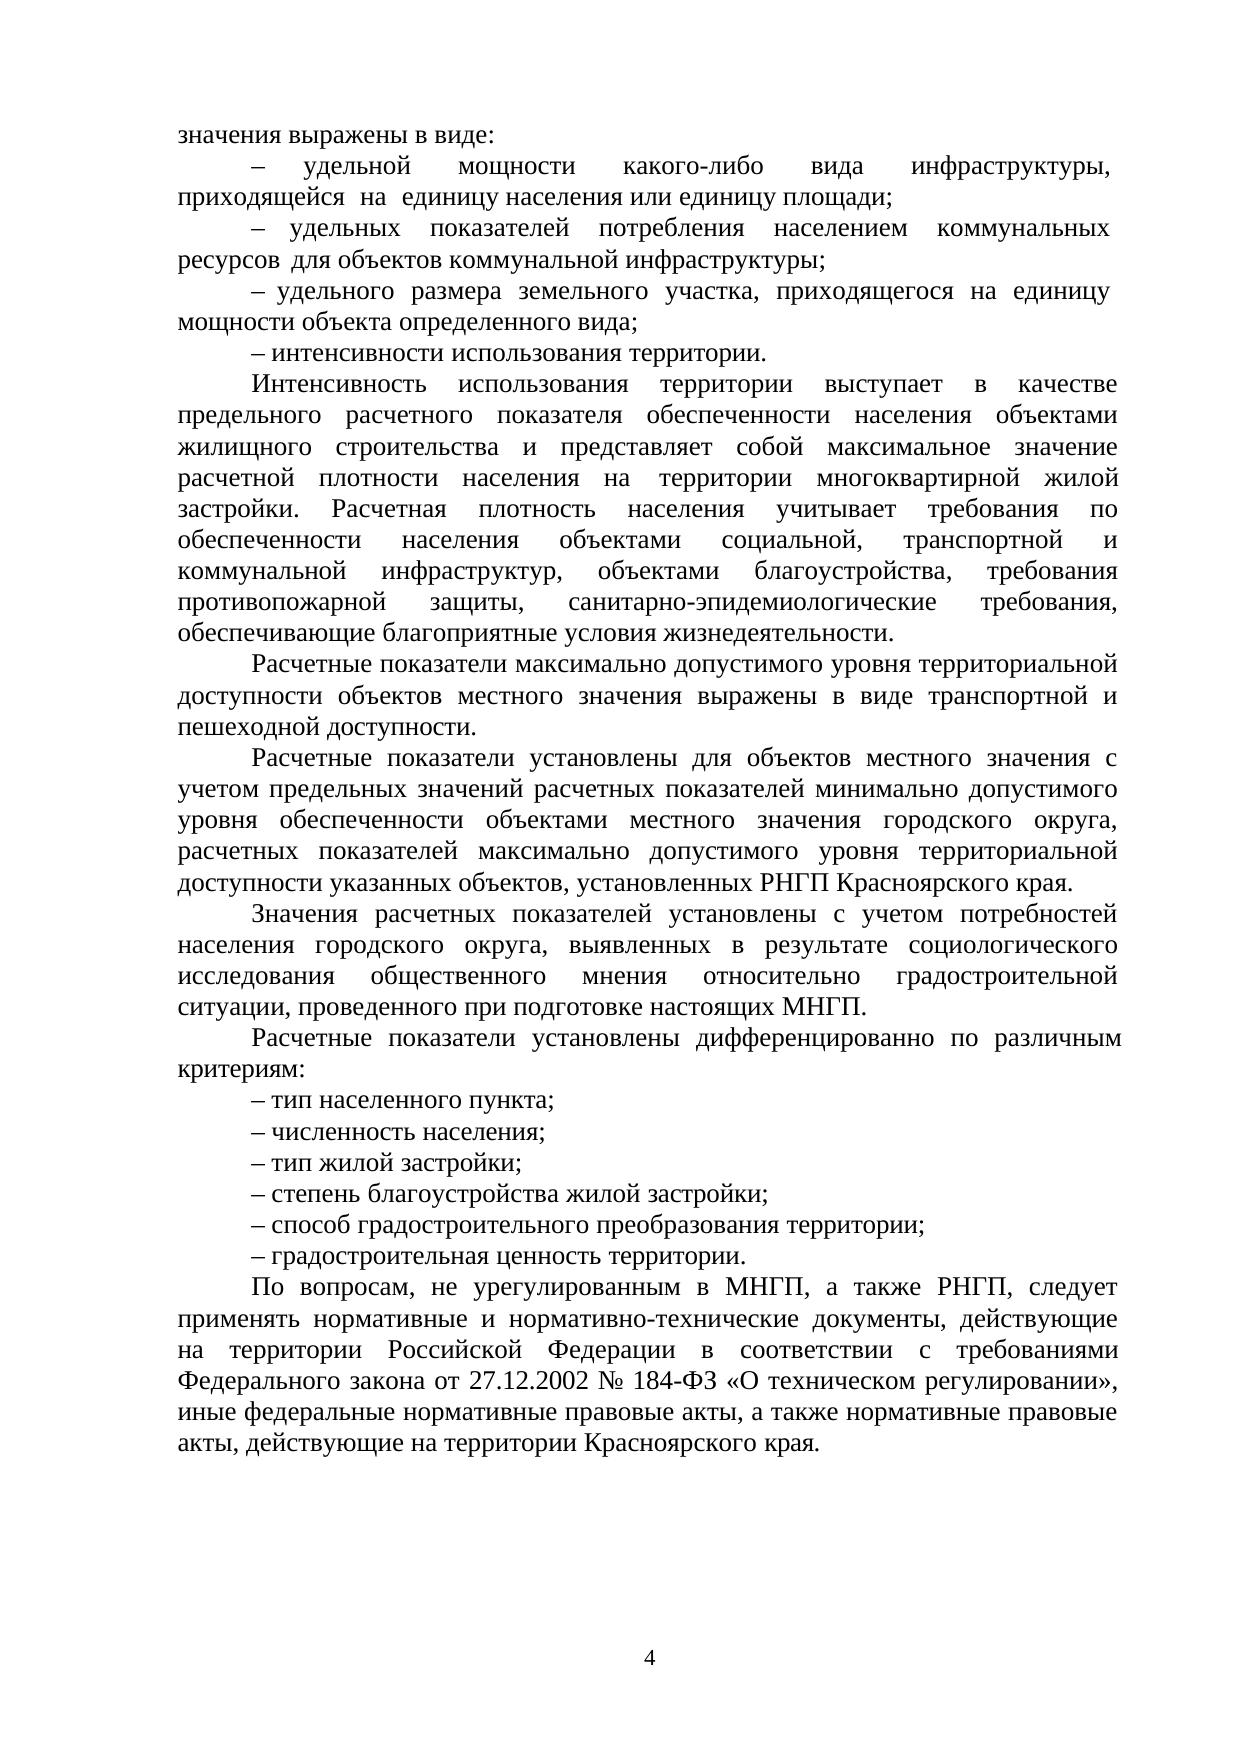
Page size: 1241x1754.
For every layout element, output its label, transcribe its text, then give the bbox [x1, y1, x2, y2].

text – удельного размера земельного участка, приходящегося на единицу мощности объекта определенного вида; [177, 274, 1110, 336]
text Расчетные показатели установлены дифференцированно по различным критериям: [177, 1021, 1122, 1084]
text – тип жилой застройки; [177, 1146, 1122, 1177]
text Значения расчетных показателей установлены с учетом потребностей населения городского округа, выявленных в результате социологического исследования общественного мнения относительно градостроительной ситуации, проведенного при подготовке настоящих МНГП. [177, 897, 1119, 1021]
text По вопросам, не урегулированным в МНГП, а также РНГП, следует применять нормативные и нормативно-технические документы, действующие на территории Российской Федерации в соответствии с требованиями Федерального закона от 27.12.2002 № 184-ФЗ «О техническом регулировании», иные федеральные нормативные правовые акты, а также нормативные правовые акты, действующие на территории Красноярского края. [177, 1271, 1119, 1457]
text – способ градостроительного преобразования территории; [177, 1208, 1122, 1239]
text – градостроительная ценность территории. [177, 1239, 1122, 1271]
text – интенсивности использования территории. [177, 336, 1122, 367]
text Интенсивность использования территории выступает в качестве предельного расчетного показателя обеспеченности населения объектами жилищного строительства и представляет собой максимальное значение расчетной плотности населения на территории многоквартирной жилой застройки. Расчетная плотность населения учитывает требования по обеспеченности населения объектами социальной, транспортной и коммунальной инфраструктур, объектами благоустройства, требования противопожарной защиты, санитарно-эпидемиологические требования, обеспечивающие благоприятные условия жизнедеятельности. [177, 367, 1119, 648]
text – удельных показателей потребления населением коммунальных ресурсов для объектов коммунальной инфраструктуры; [177, 212, 1110, 274]
text Расчетные показатели максимально допустимого уровня территориальной доступности объектов местного значения выражены в виде транспортной и пешеходной доступности. [177, 648, 1119, 741]
text – численность населения; [177, 1115, 1122, 1146]
text – тип населенного пункта; [177, 1084, 1122, 1115]
text Расчетные показатели установлены для объектов местного значения с учетом предельных значений расчетных показателей минимально допустимого уровня обеспеченности объектами местного значения городского округа, расчетных показателей максимально допустимого уровня территориальной доступности указанных объектов, установленных РНГП Красноярского края. [177, 741, 1119, 897]
list – удельной мощности какого-либо вида инфраструктуры, приходящейся на единицу населения или единицу площади; [177, 149, 1111, 212]
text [177, 118, 1122, 149]
text – степень благоустройства жилой застройки; [177, 1177, 1122, 1208]
